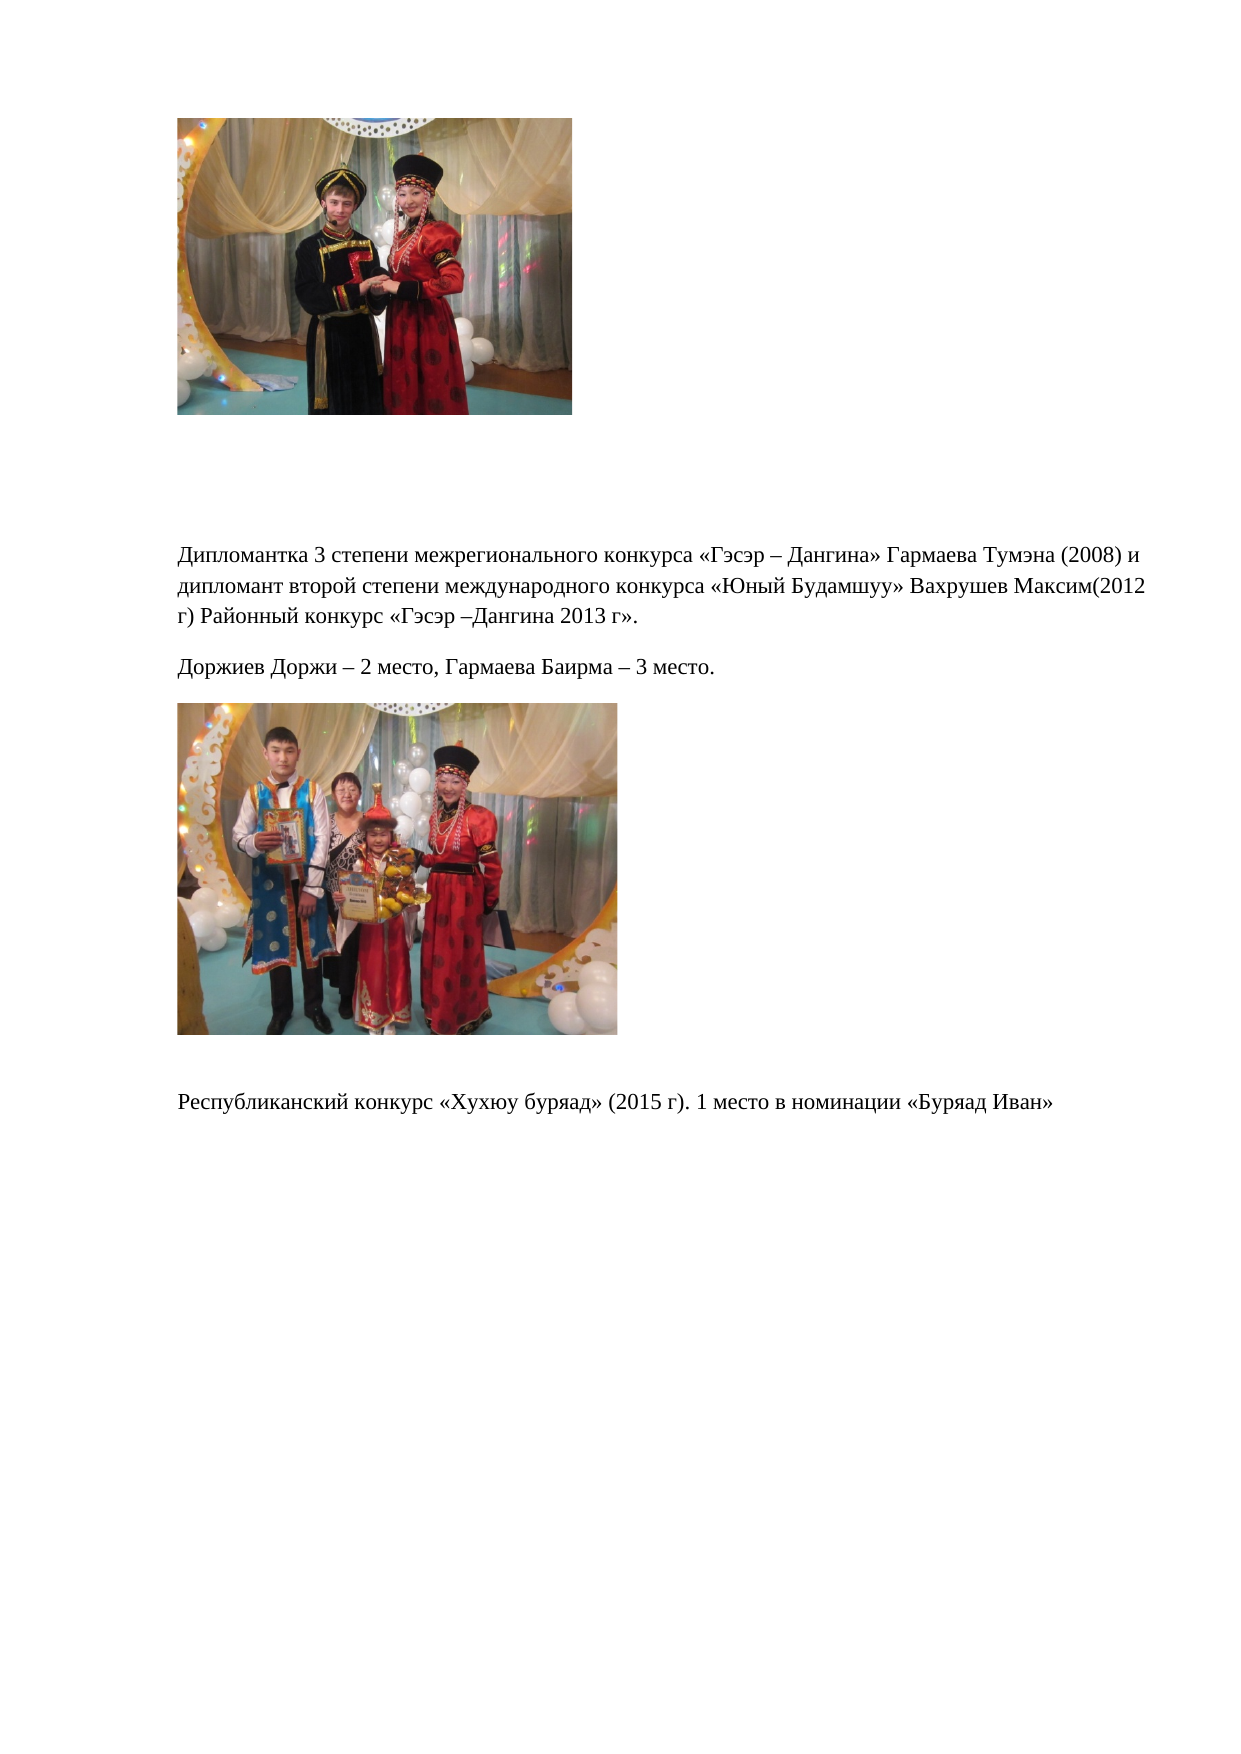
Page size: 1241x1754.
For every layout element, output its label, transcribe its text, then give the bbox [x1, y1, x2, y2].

picture [177, 118, 573, 415]
text Республиканский конкурс «Хухюу буряад» (2015 г). 1 место в номинации «Буряад Иван» [177, 1059, 1152, 1114]
text Дипломантка 3 степени межрегионального конкурса «Гэсэр – Дангина» Гармаева Тумэна (2008) и дипломант второй степени международного конкурса «Юный Будамшуу» Вахрушев Максим(2012 г) Районный конкурс «Гэсэр –Дангина 2013 г». [177, 541, 1152, 628]
picture [177, 703, 618, 1035]
text Доржиев Доржи – 2 место, Гармаева Баирма – 3 место. [177, 653, 1152, 679]
